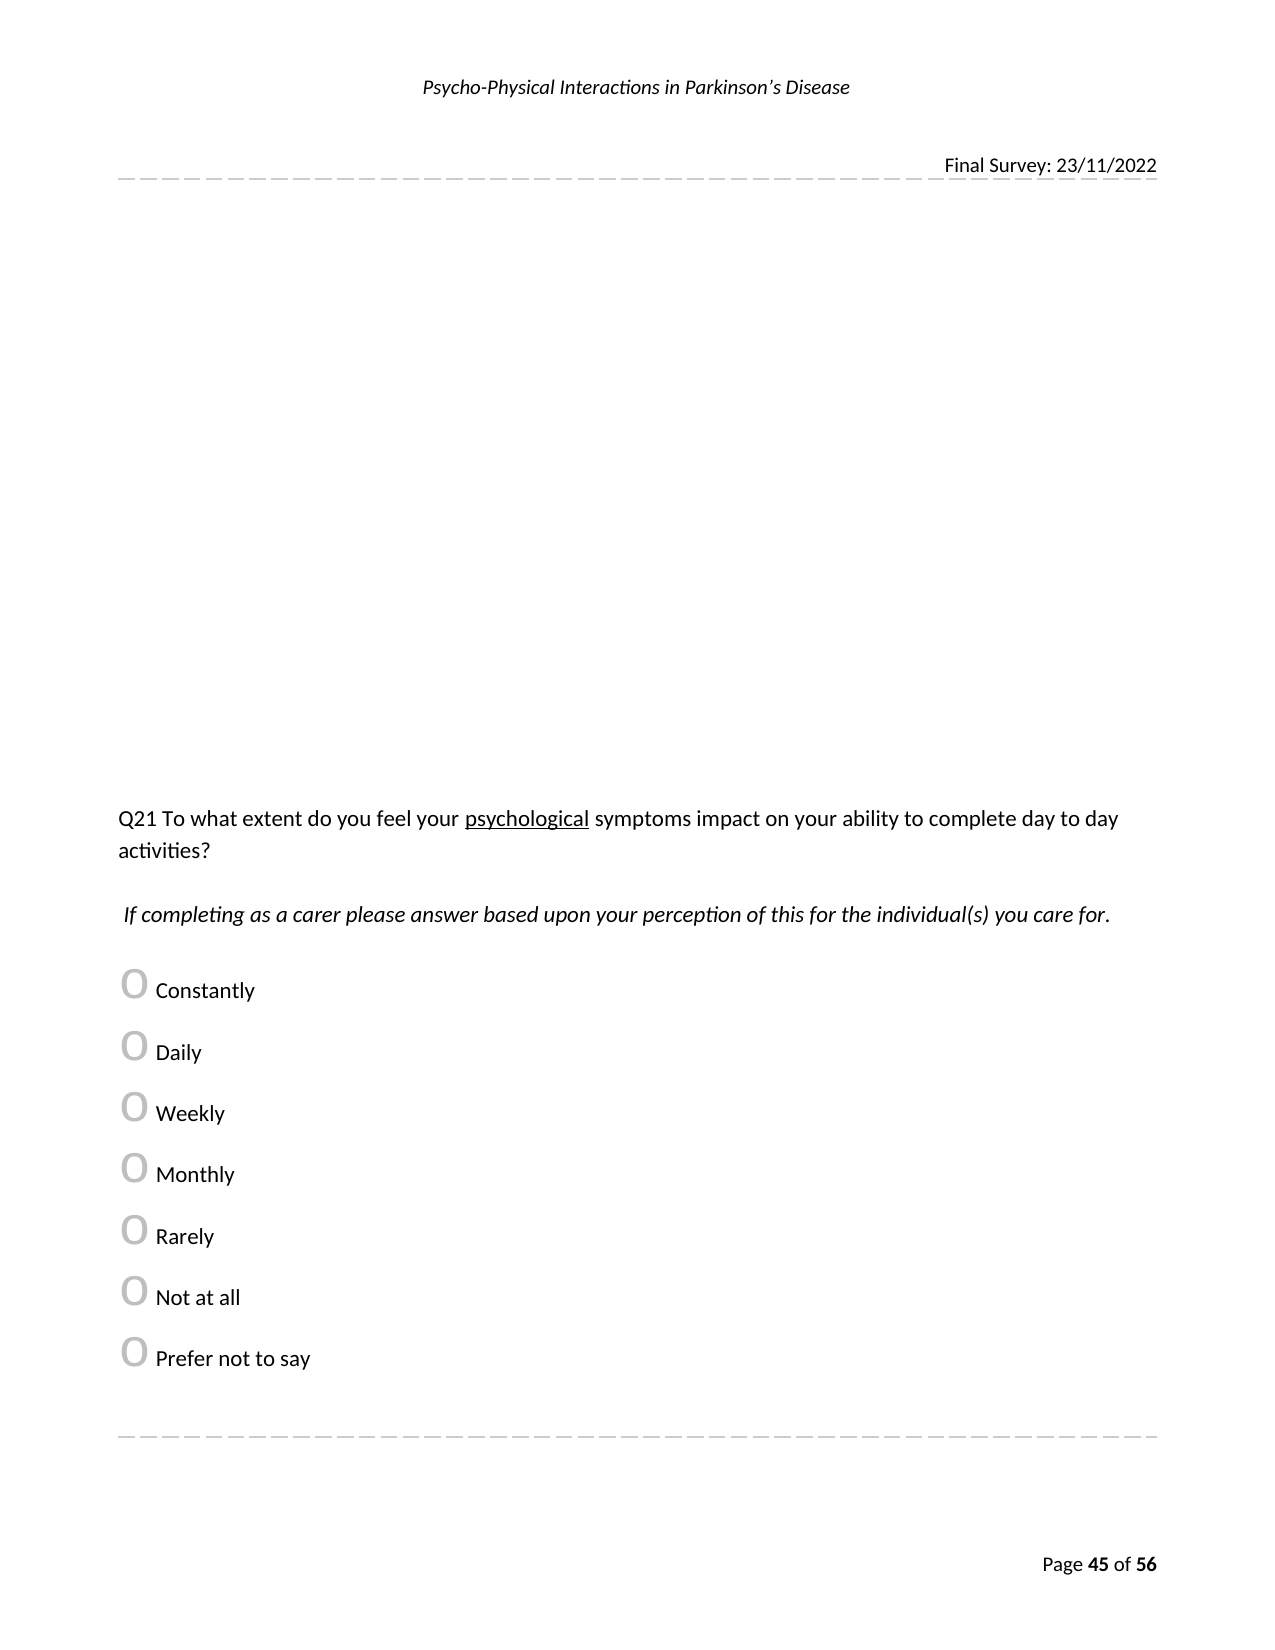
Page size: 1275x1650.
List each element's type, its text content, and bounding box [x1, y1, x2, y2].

list Monthly [118, 1138, 1157, 1199]
list Weekly [118, 1076, 1157, 1138]
text Q21 To what extent do you feel your psychological symptoms impact on your ability to complete day to day activities? If completing as a carer please answer based upon your perception of this for the individual(s) you care for. [118, 804, 1157, 928]
list Daily [118, 1015, 1157, 1076]
list Constantly [118, 953, 1157, 1015]
list Not at all [118, 1260, 1157, 1322]
list Rarely [118, 1199, 1157, 1260]
list Prefer not to say [118, 1322, 1157, 1383]
